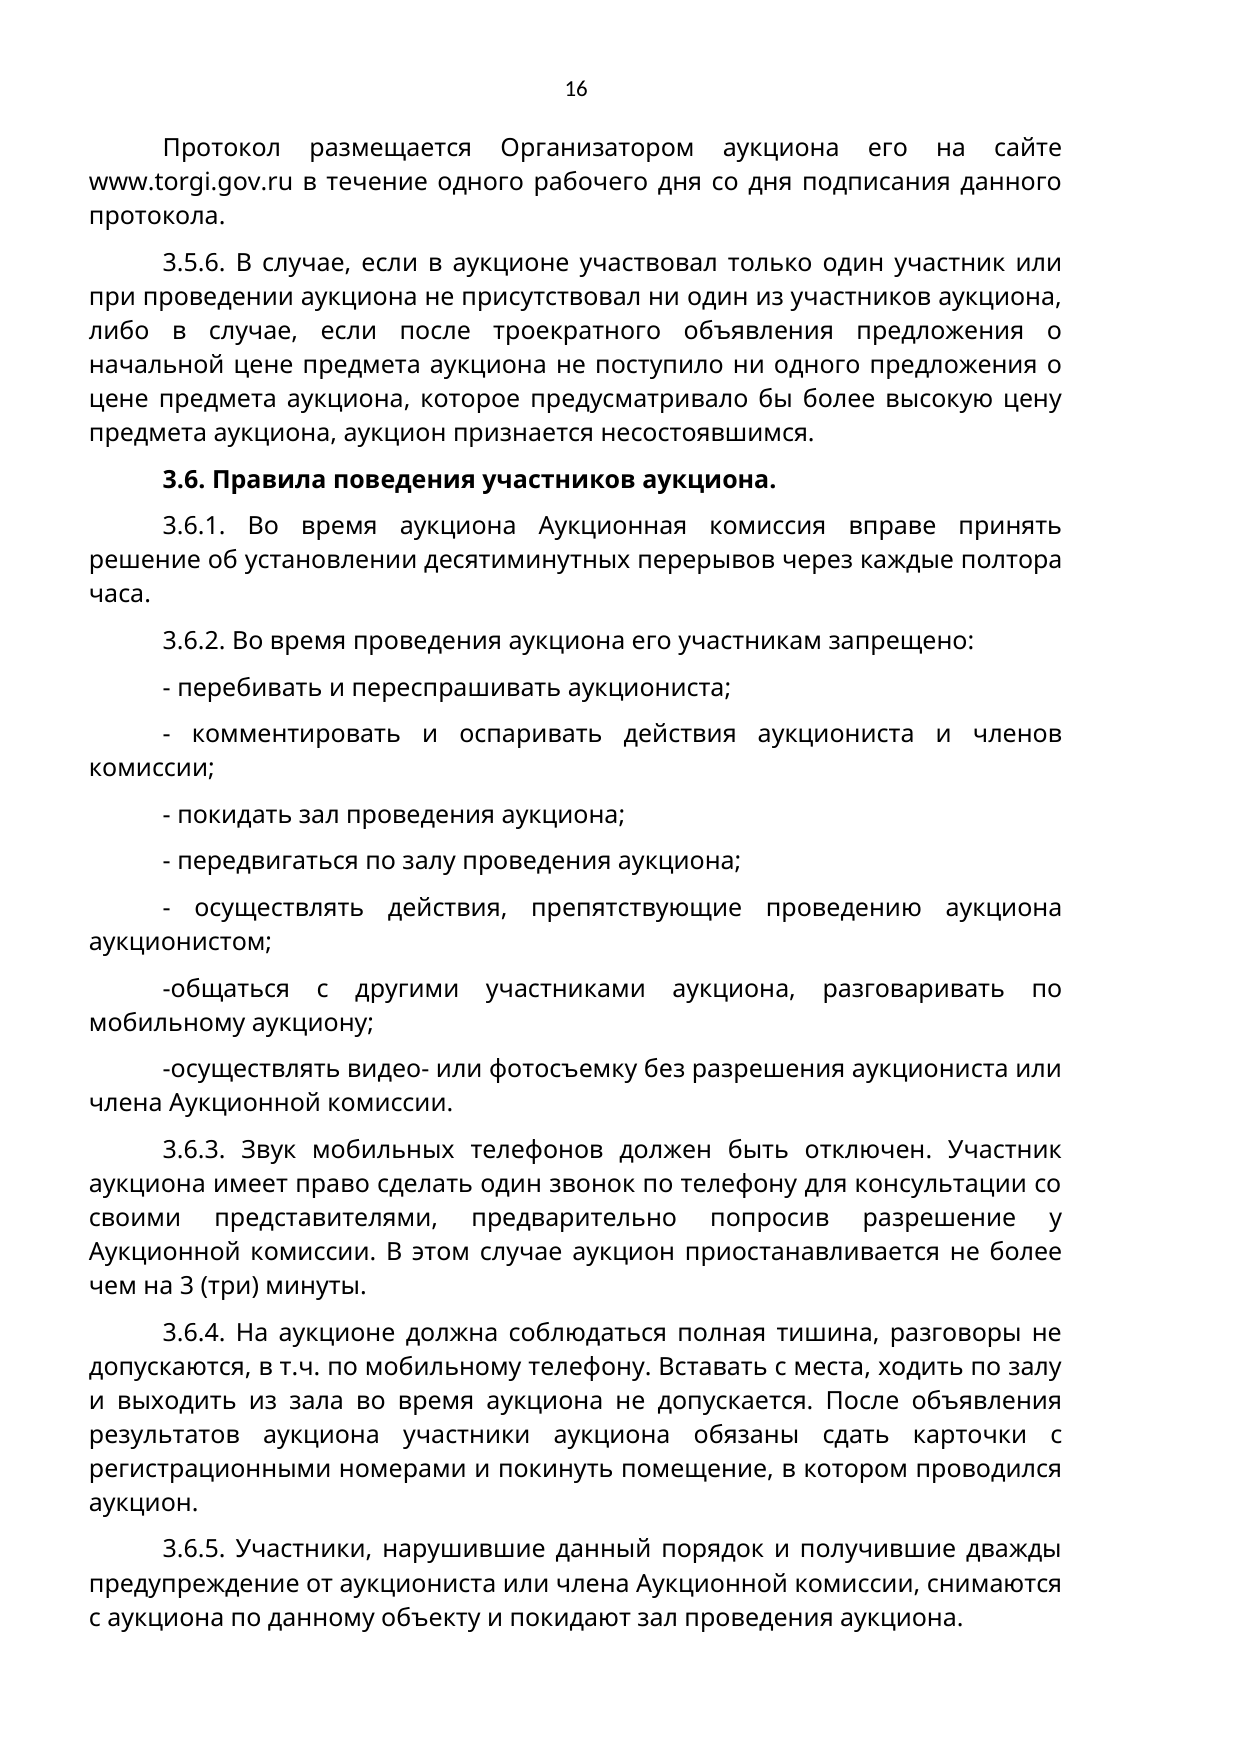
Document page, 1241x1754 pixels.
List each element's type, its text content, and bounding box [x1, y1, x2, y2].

text - осуществлять действия, препятствующие проведению аукциона аукционистом; [89, 889, 1063, 958]
text - перебивать и переспрашивать аукциониста; [89, 669, 1063, 703]
text 3.6.2. Во время проведения аукциона его участникам запрещено: [89, 623, 1063, 657]
text 3.6.1. Во время аукциона Аукционная комиссия вправе принять решение об установлении десятиминутных перерывов через каждые полтора часа. [89, 508, 1063, 610]
text 3.5.6. В случае, если в аукционе участвовал только один участник или при проведении аукциона не присутствовал ни один из участников аукциона, либо в случае, если после троекратного объявления предложения о начальной цене предмета аукциона не поступило ни одного предложения о цене предмета аукциона, которое предусматривало бы более высокую цену предмета аукциона, аукцион признается несостоявшимся. [89, 244, 1063, 449]
text -общаться с другими участниками аукциона, разговаривать по мобильному аукциону; [89, 970, 1063, 1038]
text 3.6.4. На аукционе должна соблюдаться полная тишина, разговоры не допускаются, в т.ч. по мобильному телефону. Вставать с места, ходить по залу и выходить из зала во время аукциона не допускается. После объявления результатов аукциона участники аукциона обязаны сдать карточки с регистрационными номерами и покинуть помещение, в котором проводился аукцион. [89, 1314, 1063, 1519]
text -осуществлять видео- или фотосъемку без разрешения аукциониста или члена Аукционной комиссии. [89, 1051, 1063, 1119]
text 3.6.5. Участники, нарушившие данный порядок и получившие дважды предупреждение от аукциониста или члена Аукционной комиссии, снимаются с аукциона по данному объекту и покидают зал проведения аукциона. [89, 1531, 1063, 1633]
text - покидать зал проведения аукциона; [89, 796, 1063, 831]
text Протокол размещается Организатором аукциона его на сайте www.torgi.gov.ru в течение одного рабочего дня со дня подписания данного протокола. [89, 130, 1063, 232]
text - комментировать и оспаривать действия аукциониста и членов комиссии; [89, 716, 1063, 784]
text 3.6.3. Звук мобильных телефонов должен быть отключен. Участник аукциона имеет право сделать один звонок по телефону для консультации со своими представителями, предварительно попросив разрешение у Аукционной комиссии. В этом случае аукцион приостанавливается не более чем на 3 (три) минуты. [89, 1131, 1063, 1302]
text - передвигаться по залу проведения аукциона; [89, 843, 1063, 877]
text 3.6. Правила поведения участников аукциона. [89, 461, 1063, 496]
